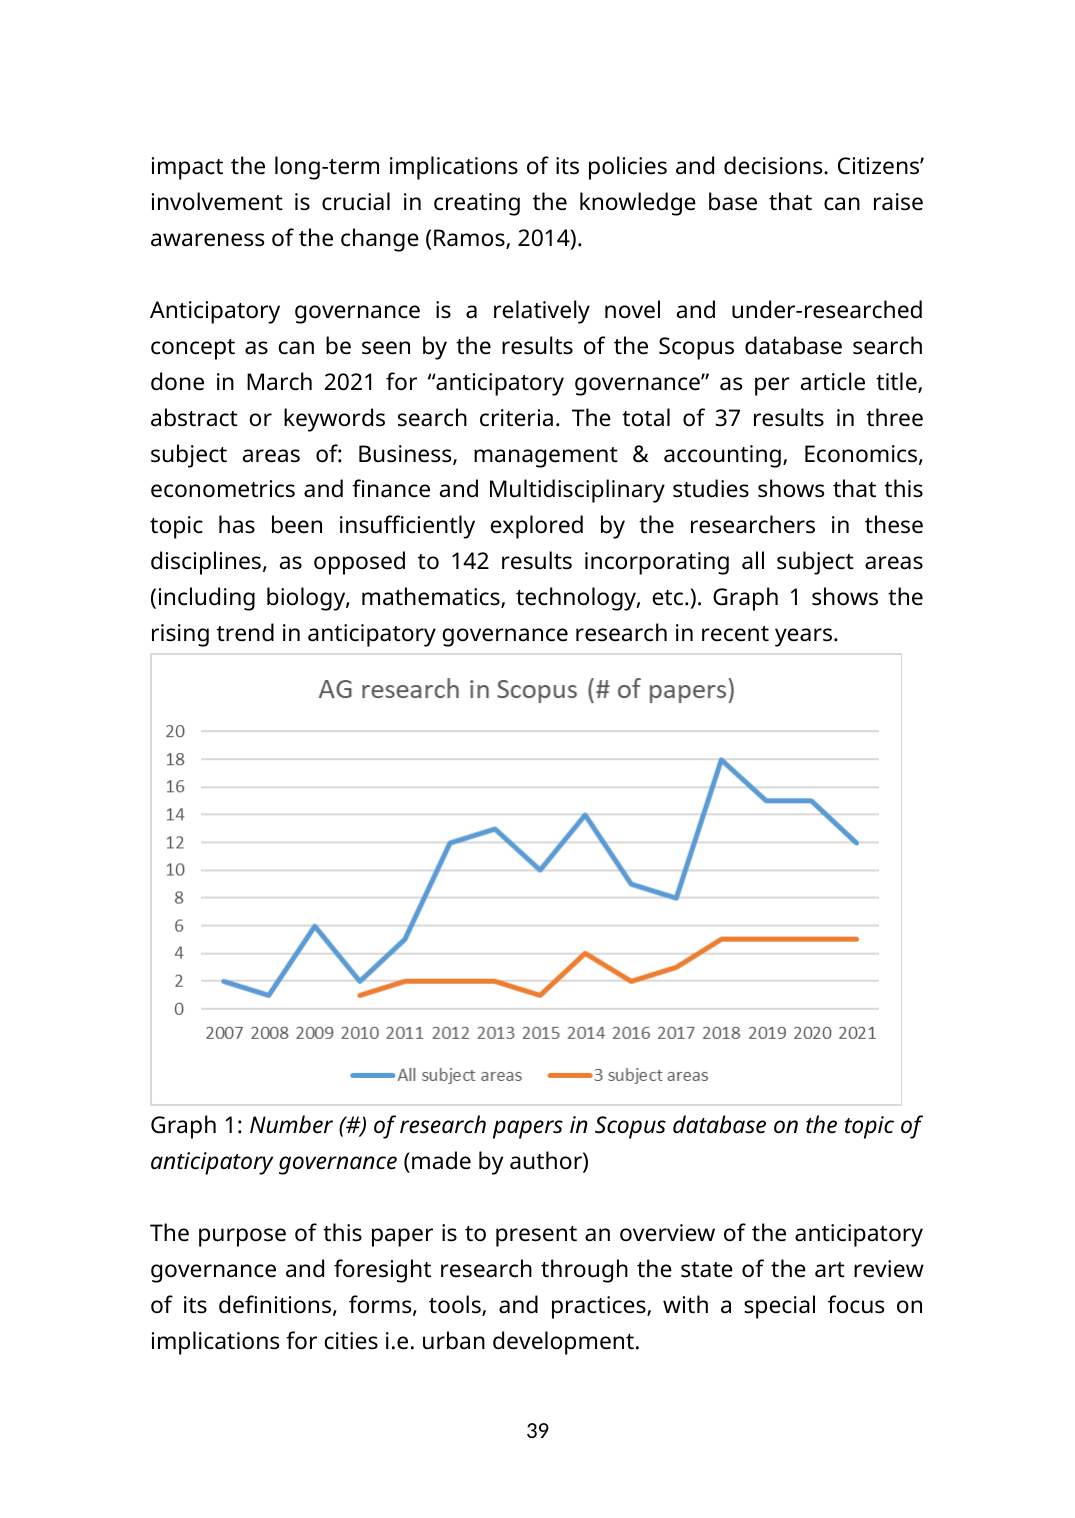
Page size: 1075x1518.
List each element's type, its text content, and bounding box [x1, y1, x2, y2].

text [150, 150, 925, 253]
text The purpose of this paper is to present an overview of the anticipatory governance and foresight research through the state of the art review of its definitions, forms, tools, and practices, with a special focus on implications for cities i.e. urban development. [150, 1217, 925, 1356]
picture [150, 653, 903, 1106]
text Anticipatory governance is a relatively novel and under-researched concept as can be seen by the results of the Scopus database search done in March 2021 for “anticipatory governance” as per article title, abstract or keywords search criteria. The total of 37 results in three subject areas of: Business, management & accounting, Economics, econometrics and finance and Multidisciplinary studies shows that this topic has been insufficiently explored by the researchers in these disciplines, as opposed to 142 results incorporating all subject areas (including biology, mathematics, technology, etc.). Graph 1 shows the rising trend in anticipatory governance research in recent years. [150, 294, 925, 648]
text Graph 1: Number (#) of research papers in Scopus database on the topic of anticipatory governance (made by author) [150, 1109, 925, 1177]
